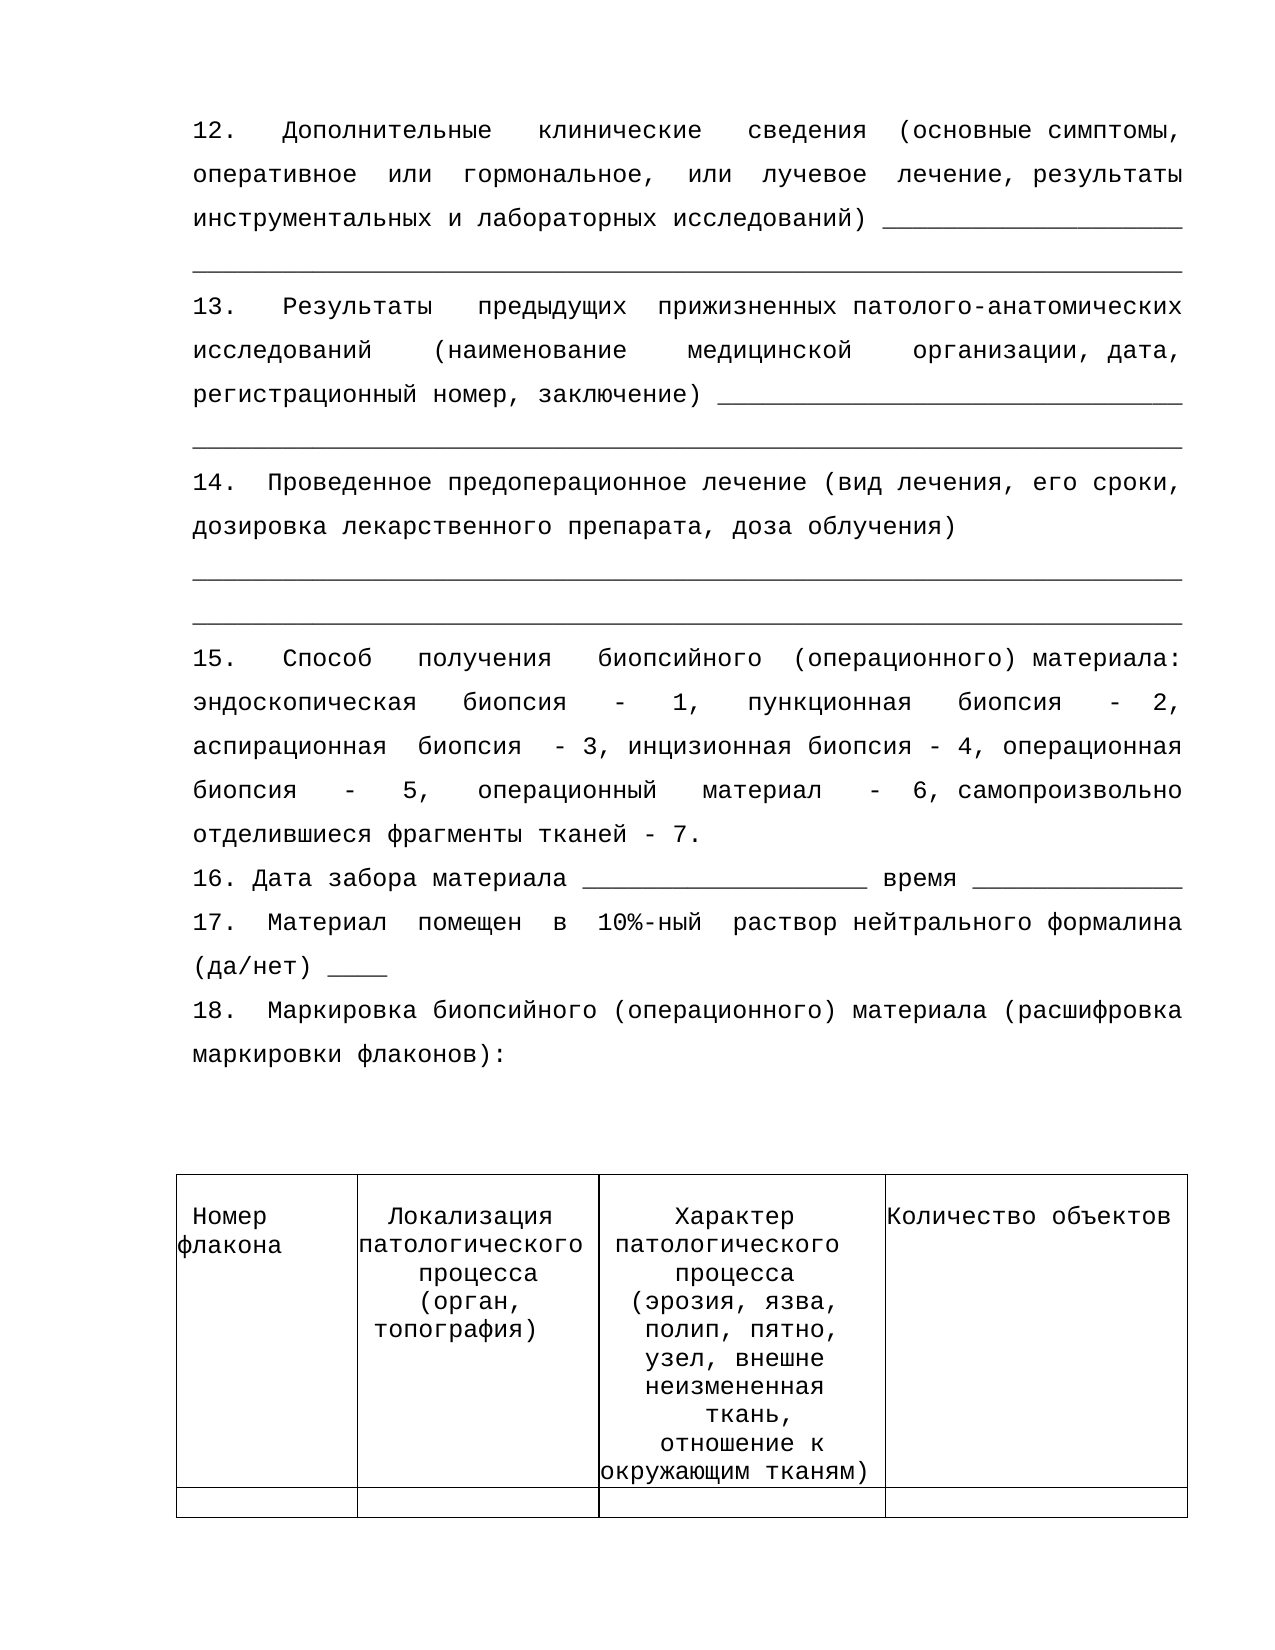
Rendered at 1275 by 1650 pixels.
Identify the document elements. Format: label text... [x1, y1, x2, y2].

text 12. Дополнительные клинические сведения (основные симптомы, [177, 118, 1186, 146]
text 14. Проведенное предоперационное лечение (вид лечения, его сроки, [177, 470, 1186, 498]
text аспирационная биопсия - 3, инцизионная биопсия - 4, операционная [177, 733, 1186, 762]
table_cell [886, 1488, 1187, 1517]
text оперативное или гормональное, или лучевое лечение, результаты [177, 162, 1186, 190]
text 18. Маркировка биопсийного (операционного) материала (расшифровка [177, 997, 1186, 1026]
table_header Локализация патологического процесса (орган, топография) [358, 1175, 598, 1487]
text маркировки флаконов): [177, 1041, 1186, 1069]
text __________________________________________________________________ [177, 250, 1186, 278]
text 15. Способ получения биопсийного (операционного) материала: [177, 646, 1186, 674]
text 17. Материал помещен в 10%-ный раствор нейтрального формалина [177, 909, 1186, 938]
table_cell [358, 1488, 598, 1517]
text __________________________________________________________________ [177, 558, 1186, 586]
text биопсия - 5, операционный материал - 6, самопроизвольно [177, 777, 1186, 806]
text эндоскопическая биопсия - 1, пункционная биопсия - 2, [177, 689, 1186, 718]
table_cell 1 [177, 1488, 357, 1517]
table_cell [600, 1488, 885, 1517]
text (да/нет) ____ [177, 953, 1186, 982]
table_header Характер патологического процесса (эрозия, язва, полип, пятно, узел, внешне неизмененная ткань, отношение к окружающим тканям) [600, 1175, 885, 1487]
table_header Количество объектов [886, 1175, 1187, 1487]
text 13. Результаты предыдущих прижизненных патолого-анатомических [177, 294, 1186, 322]
table_header Номер флакона [177, 1175, 357, 1487]
text инструментальных и лабораторных исследований) ____________________ [177, 206, 1186, 234]
text __________________________________________________________________ [177, 426, 1186, 454]
text 16. Дата забора материала ___________________ время ______________ [177, 865, 1186, 894]
text отделившиеся фрагменты тканей - 7. [177, 821, 1186, 850]
text исследований (наименование медицинской организации, дата, [177, 338, 1186, 366]
text дозировка лекарственного препарата, доза облучения) [177, 514, 1186, 542]
text регистрационный номер, заключение) _______________________________ [177, 382, 1186, 410]
text __________________________________________________________________ [177, 602, 1186, 630]
